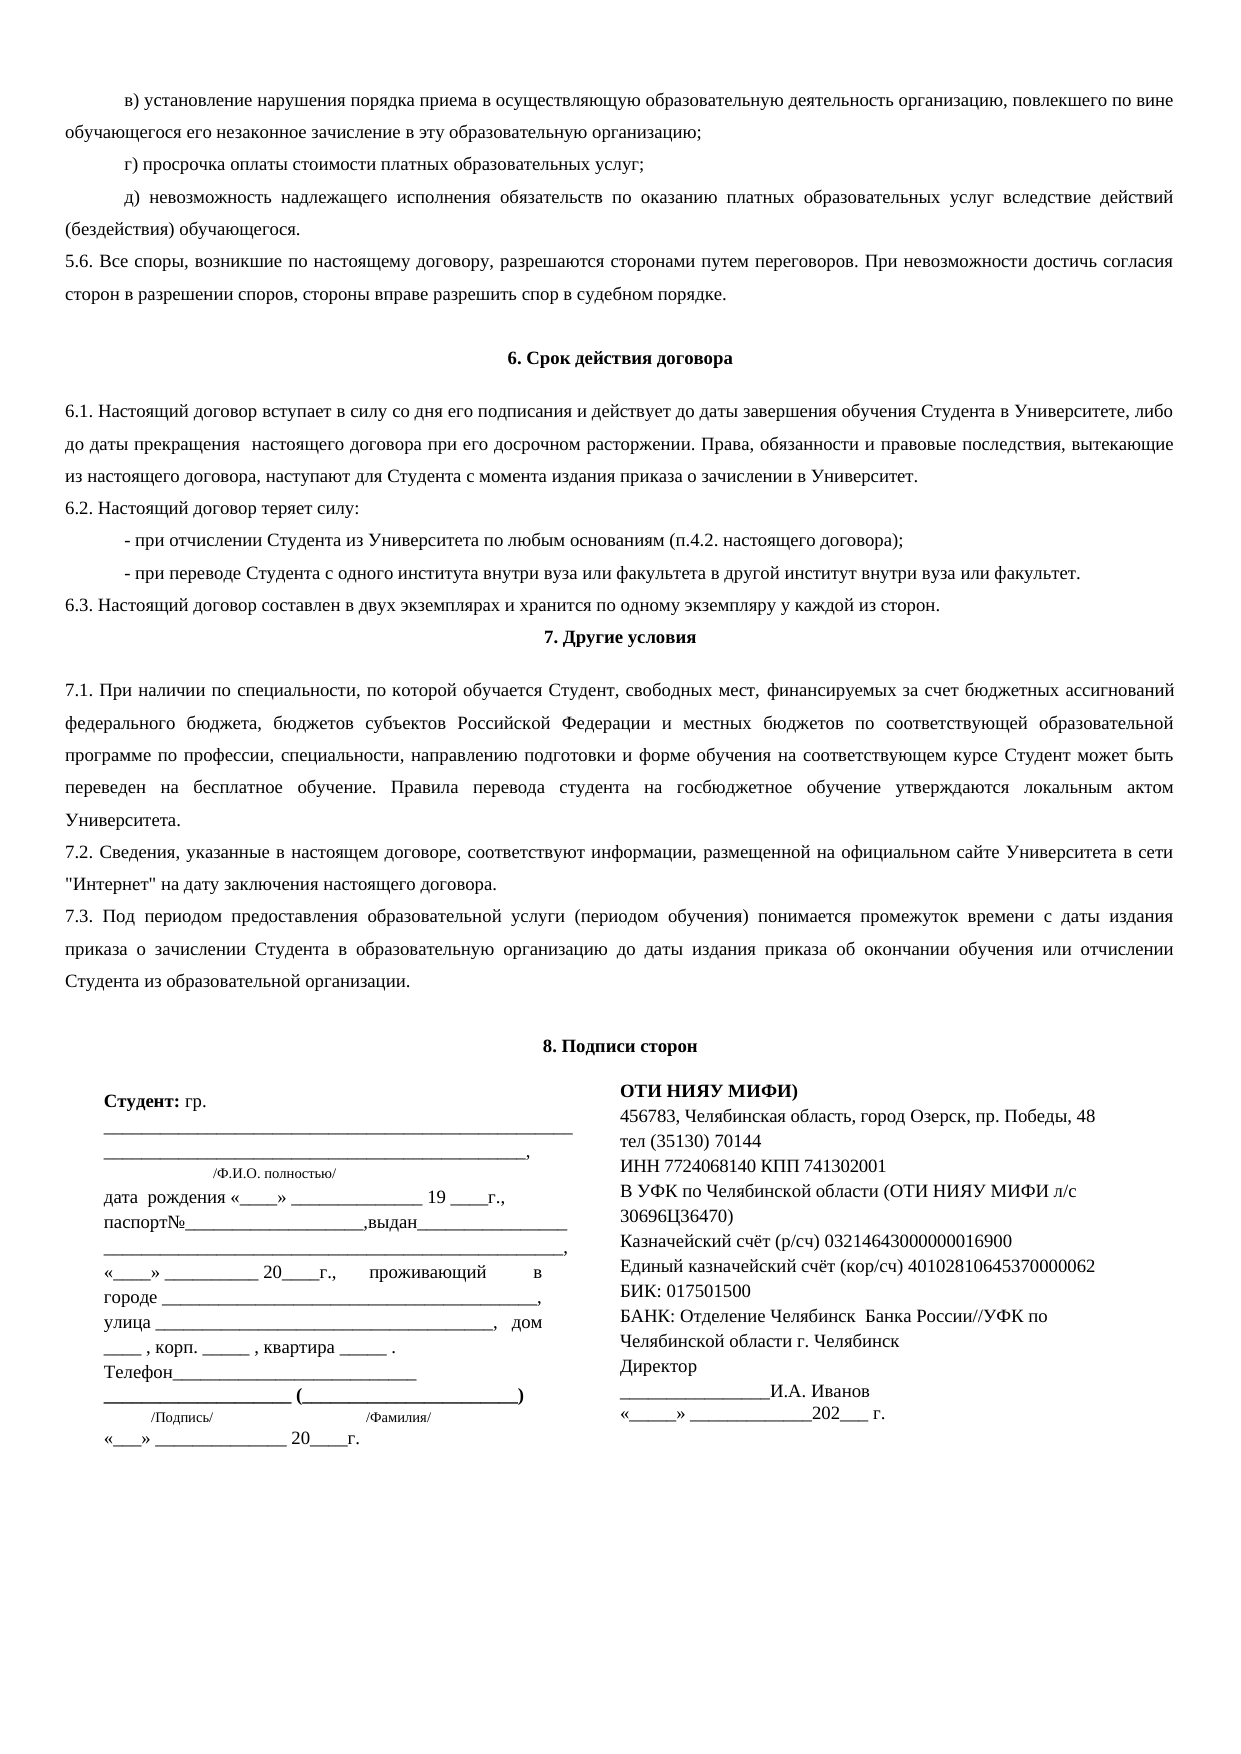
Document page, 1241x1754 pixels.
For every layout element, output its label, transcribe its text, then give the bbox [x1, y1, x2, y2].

text - при отчислении Студента из Университета по любым основаниям (п.4.2. настоящего договора); [65, 529, 1175, 551]
text 6. Срок действия договора [65, 347, 1175, 368]
text в) установление нарушения порядка приема в осуществляющую образовательную деятельность организацию, повлекшего по вине обучающегося его незаконное зачисление в эту образовательную организацию; [65, 89, 1175, 142]
text 7.2. Сведения, указанные в настоящем договоре, соответствуют информации, размещенной на официальном сайте Университета в сети "Интернет" на дату заключения настоящего договора. [65, 841, 1175, 894]
text 5.6. Все споры, возникшие по настоящему договору, разрешаются сторонами путем переговоров. При невозможности достичь согласия сторон в разрешении споров, стороны вправе разрешить спор в судебном порядке. [65, 250, 1175, 304]
text 6.3. Настоящий договор составлен в двух экземплярах и хранится по одному экземпляру у каждой из сторон. [65, 594, 1175, 615]
text 6.2. Настоящий договор теряет силу: [65, 497, 1175, 518]
text - при переводе Студента с одного института внутри вуза или факультета в другой институт внутри вуза или факультет. [65, 562, 1175, 583]
text г) просрочка оплаты стоимости платных образовательных услуг; [65, 153, 1175, 175]
text 6.1. Настоящий договор вступает в силу со дня его подписания и действует до даты завершения обучения Студента в Университете, либо до даты прекращения настоящего договора при его досрочном расторжении. Права, обязанности и правовые последствия, вытекающие из настоящего договора, наступают для Студента с момента издания приказа о зачислении в Университет. [65, 400, 1175, 486]
text 8. Подписи сторон [65, 1034, 1175, 1056]
text д) невозможность надлежащего исполнения обязательств по оказанию платных образовательных услуг вследствие действий (бездействия) обучающегося. [65, 186, 1175, 239]
text 7.1. При наличии по специальности, по которой обучается Студент, свободных мест, финансируемых за счет бюджетных ассигнований федерального бюджета, бюджетов субъектов Российской Федерации и местных бюджетов по соответствующей образовательной программе по профессии, специальности, направлению подготовки и форме обучения на соответствующем курсе Студент может быть переведен на бесплатное обучение. Правила перевода студента на госбюджетное обучение утверждаются локальным актом Университета. [65, 679, 1175, 830]
text 7. Другие условия [65, 626, 1175, 648]
text 7.3. Под периодом предоставления образовательной услуги (периодом обучения) понимается промежуток времени с даты издания приказа о зачислении Студента в образовательную организацию до даты издания приказа об окончании обучения или отчислении Студента из образовательной организации. [65, 905, 1175, 991]
